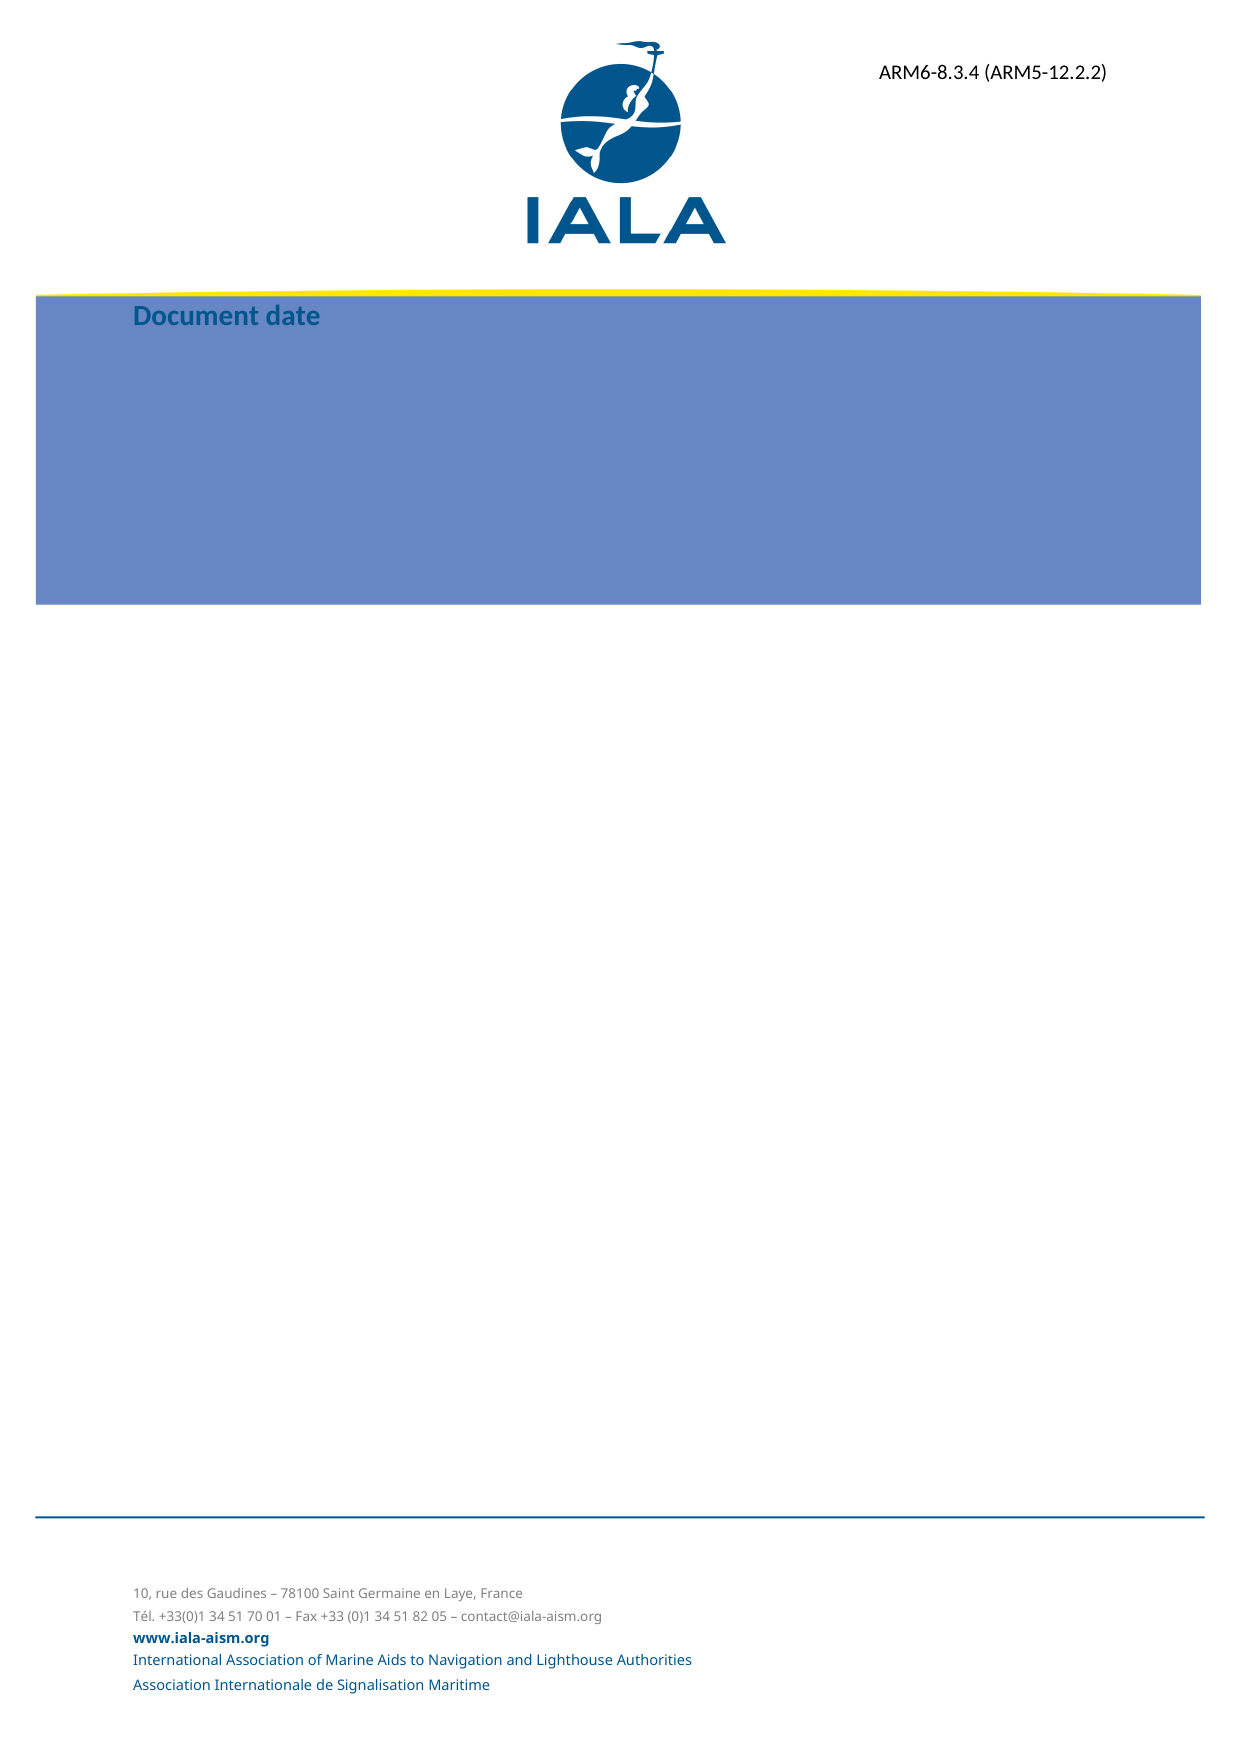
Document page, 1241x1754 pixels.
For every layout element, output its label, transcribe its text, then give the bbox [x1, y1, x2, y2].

text Document date [133, 297, 1107, 332]
picture [0, 29, 1240, 616]
